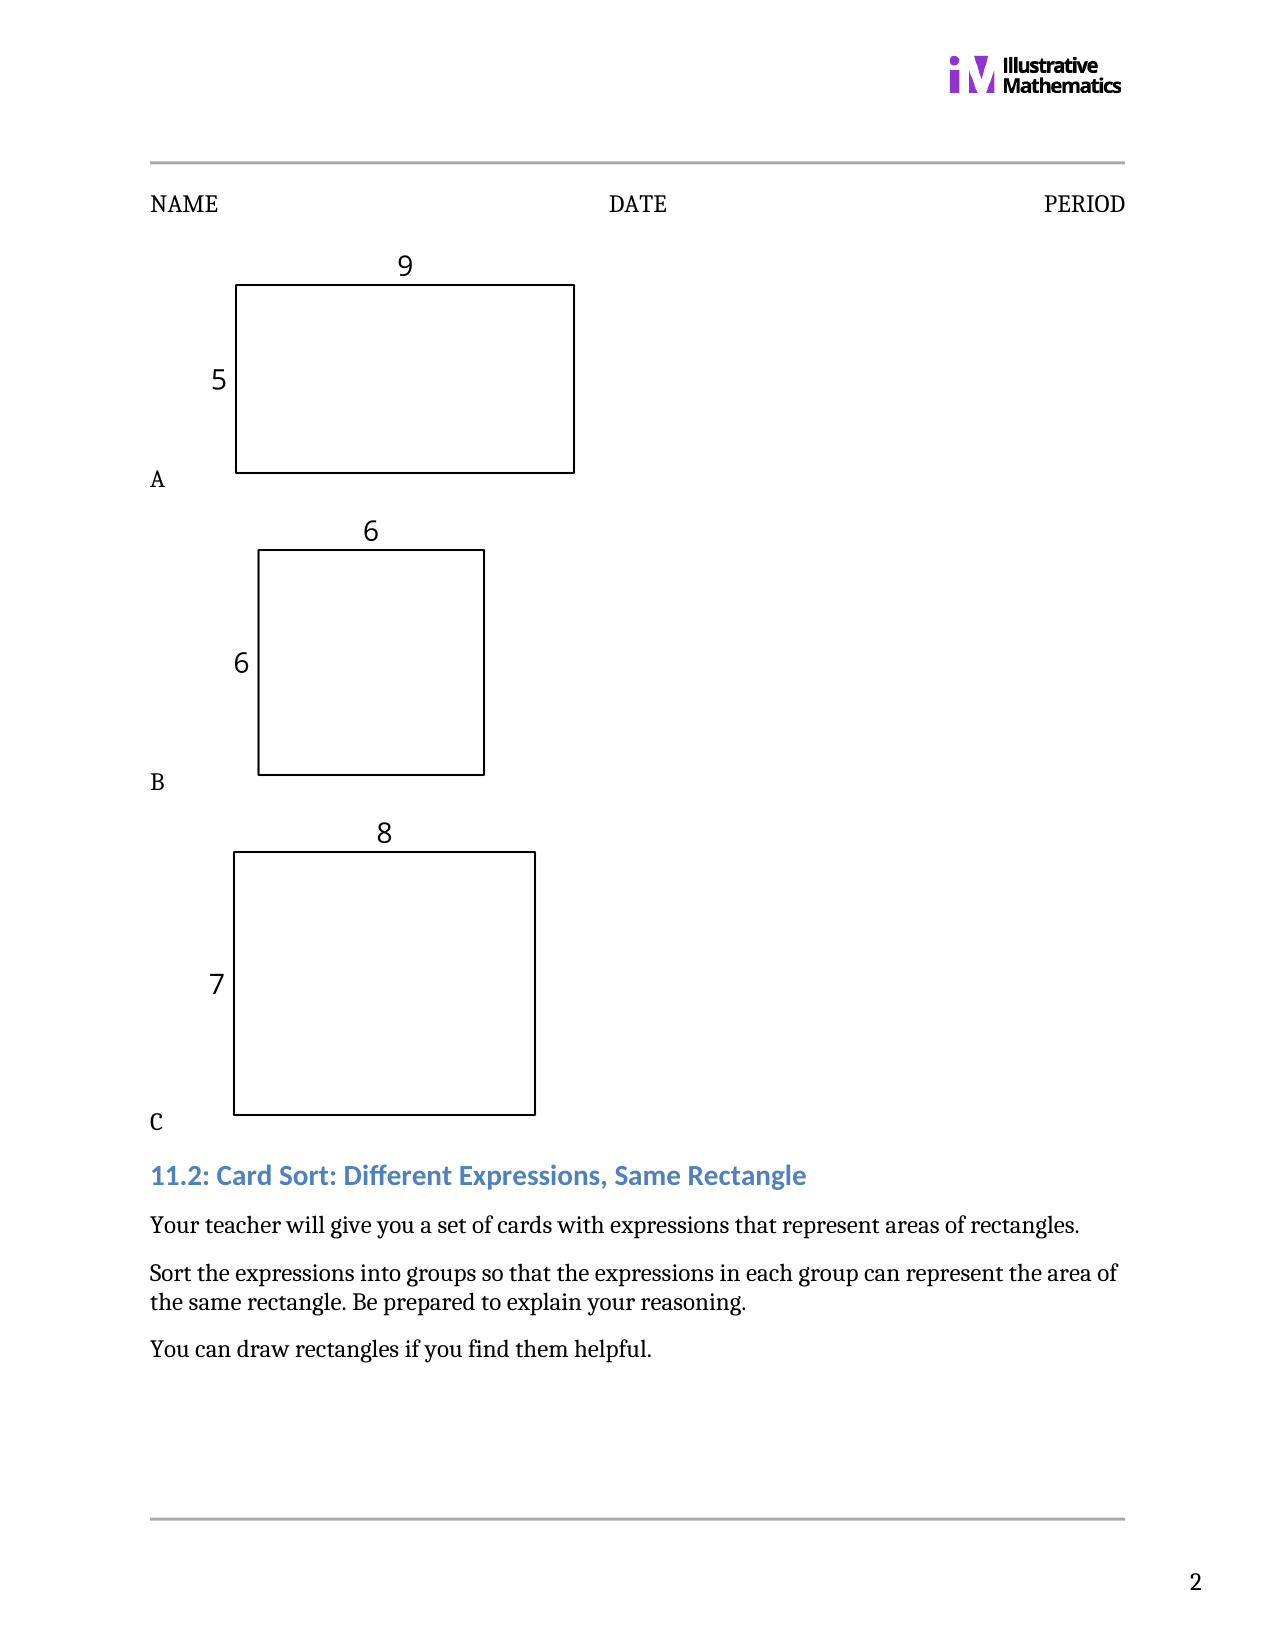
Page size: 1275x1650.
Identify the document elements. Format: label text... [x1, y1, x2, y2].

text Your teacher will give you a set of cards with expressions that represent areas of rectangles. [150, 1211, 1125, 1240]
picture [949, 55, 1121, 93]
text Sort the expressions into groups so that the expressions in each group can represent the area of the same rectangle. Be prepared to explain your reasoning. [150, 1259, 1125, 1316]
text You can draw rectangles if you find them helpful. [150, 1335, 1125, 1364]
picture [183, 512, 573, 790]
picture [181, 815, 565, 1130]
picture [183, 247, 589, 488]
subtitle 11.2: Card Sort: Different Expressions, Same Rectangle [150, 1157, 1125, 1193]
